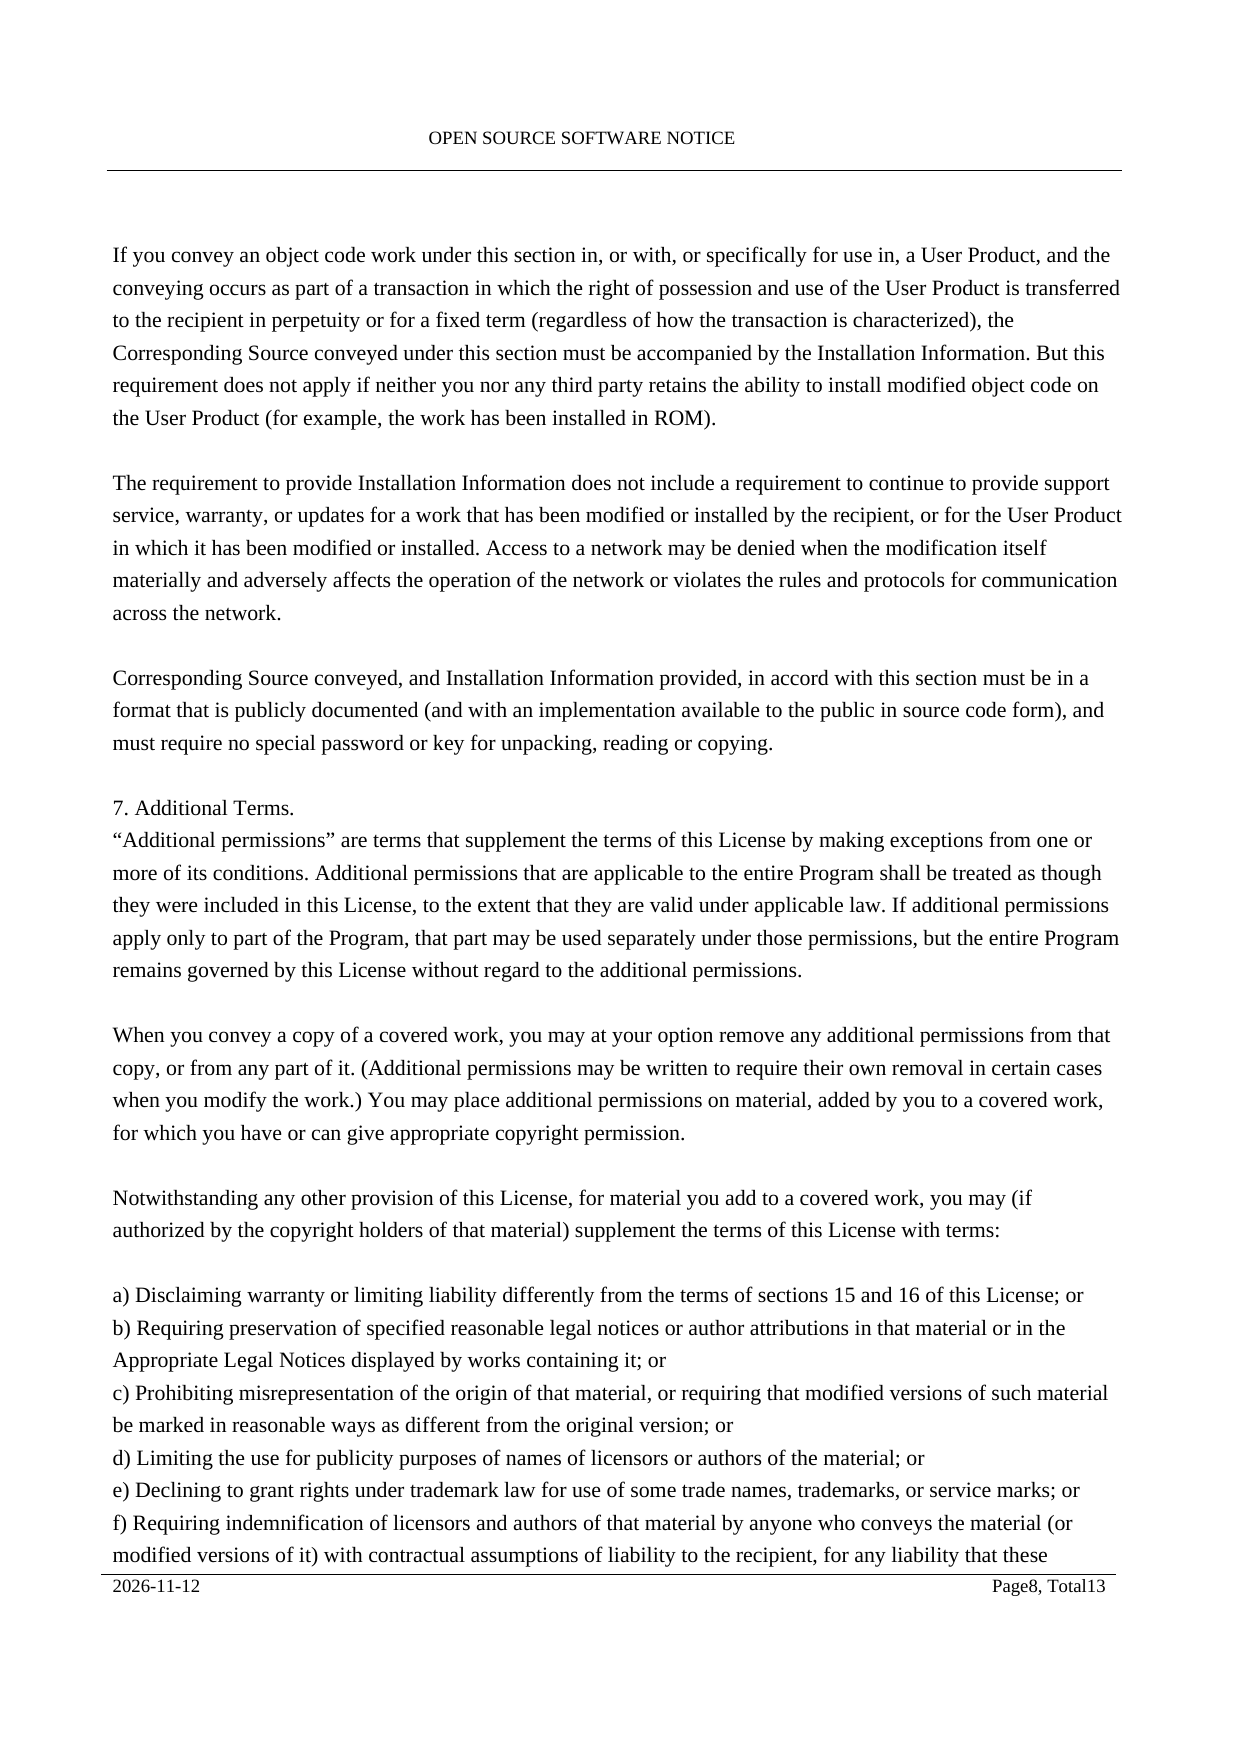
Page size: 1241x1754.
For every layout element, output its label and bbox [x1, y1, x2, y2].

text [112, 206, 1128, 1571]
